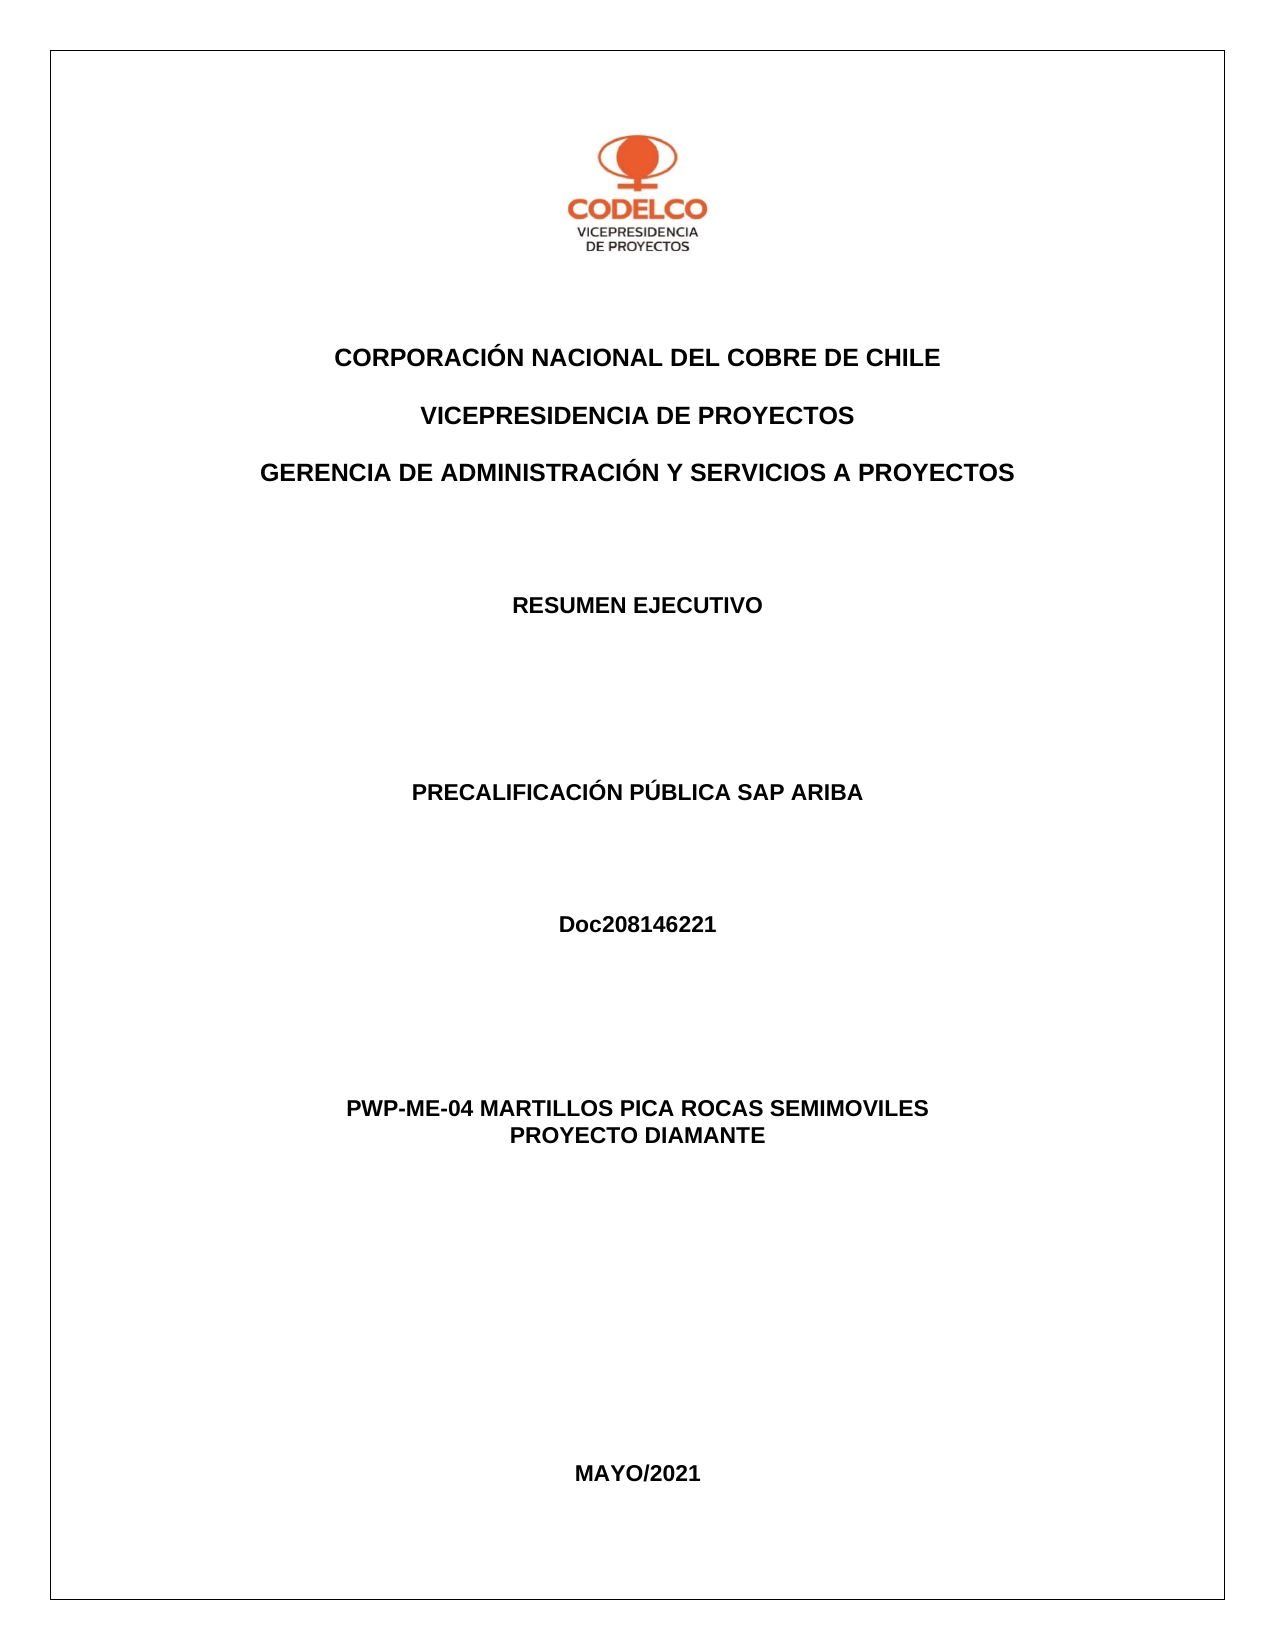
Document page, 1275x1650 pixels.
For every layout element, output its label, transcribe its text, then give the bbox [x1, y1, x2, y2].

text RESUMEN EJECUTIVO [177, 592, 1098, 619]
text PROYECTO DIAMANTE [177, 1122, 1098, 1148]
text VICEPRESIDENCIA DE PROYECTOS [177, 401, 1098, 429]
text PRECALIFICACIÓN PÚBLICA SAP ARIBA [177, 779, 1098, 806]
picture [564, 131, 711, 257]
text CORPORACIÓN NACIONAL DEL COBRE DE CHILE [177, 343, 1098, 372]
text Doc208146221 [177, 911, 1098, 937]
text PWP-ME-04 MARTILLOS PICA ROCAS SEMIMOVILES [177, 1095, 1098, 1122]
text GERENCIA DE ADMINISTRACIÓN Y SERVICIOS A PROYECTOS [177, 458, 1098, 487]
text MAYO/2021 [177, 1459, 1098, 1486]
